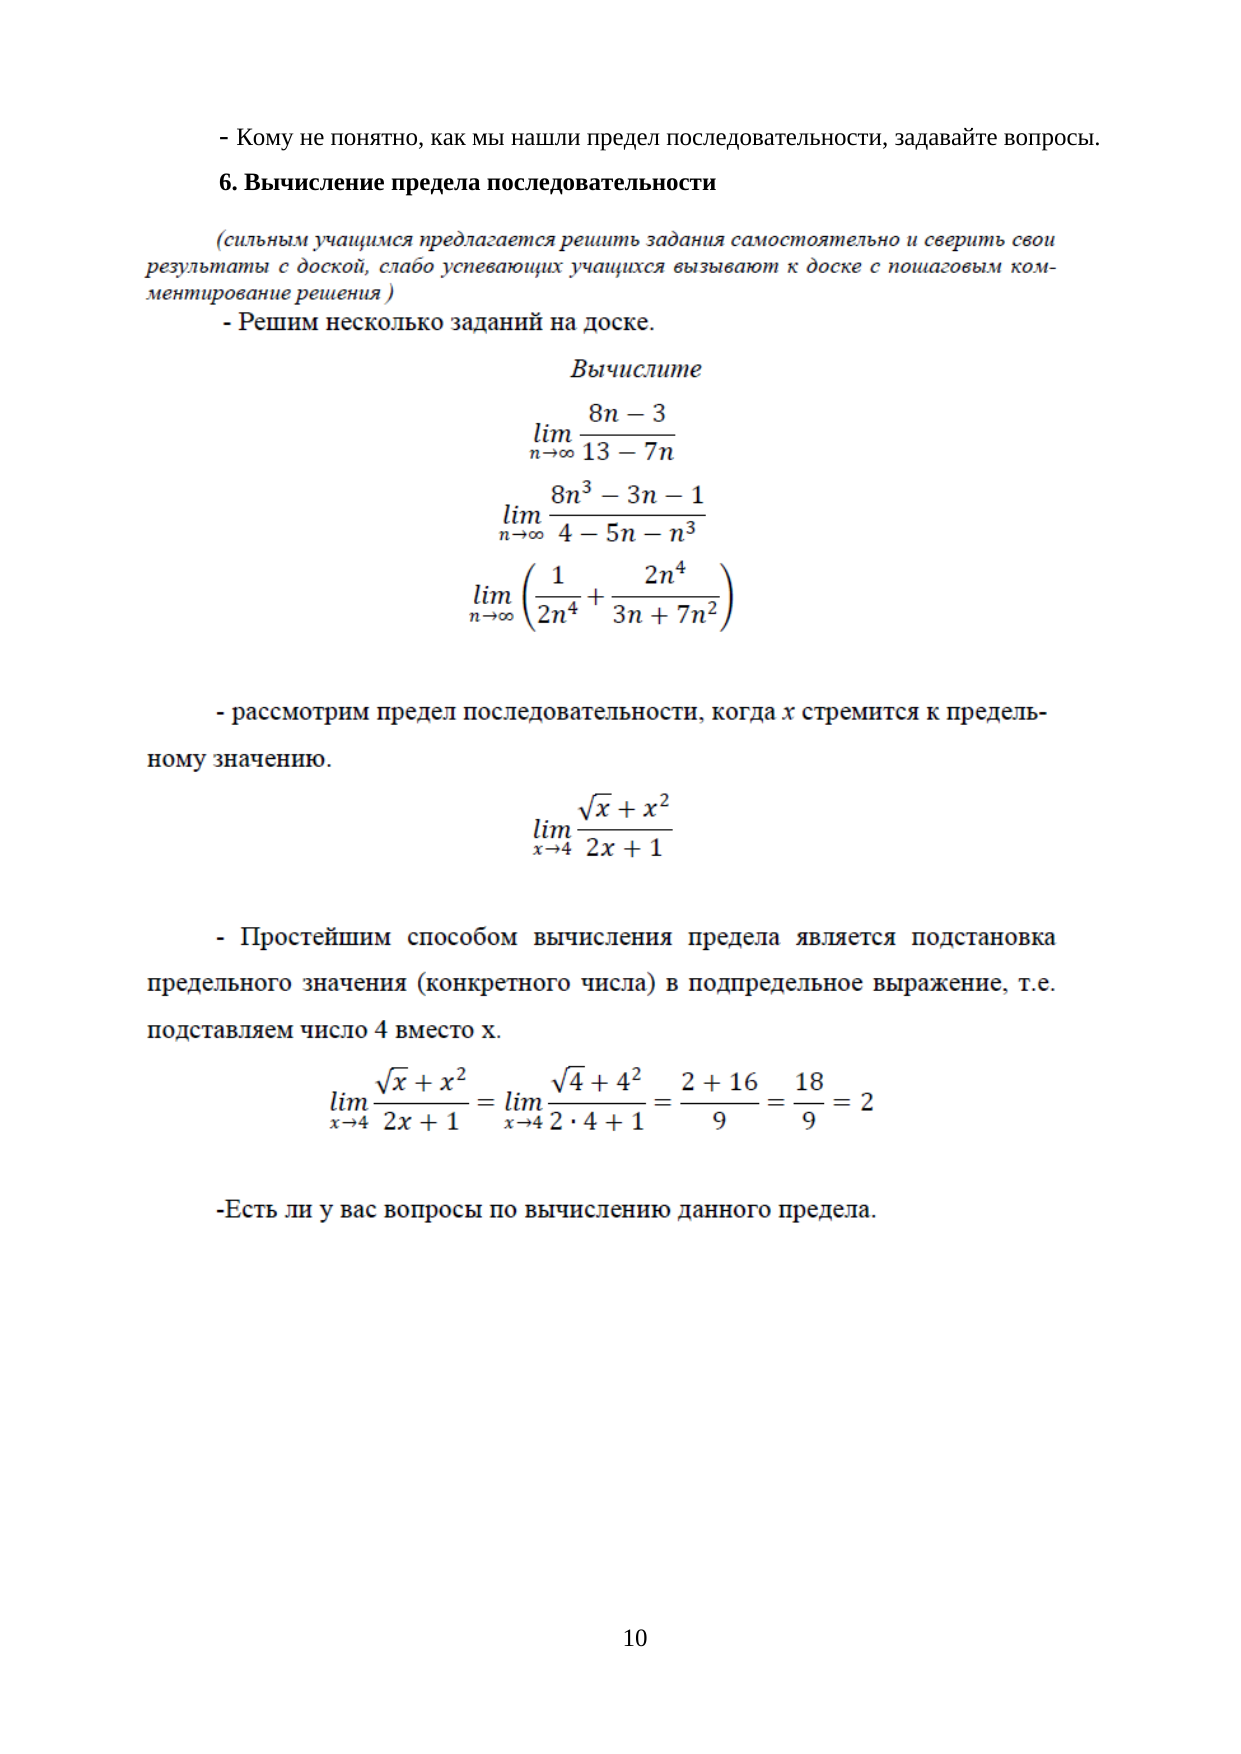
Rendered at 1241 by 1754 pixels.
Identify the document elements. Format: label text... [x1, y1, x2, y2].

text - Кому не понятно, как мы нашли предел последовательности, задавайте вопросы. [145, 118, 1152, 152]
text 6. Вычисление предела последовательности [145, 167, 1152, 196]
